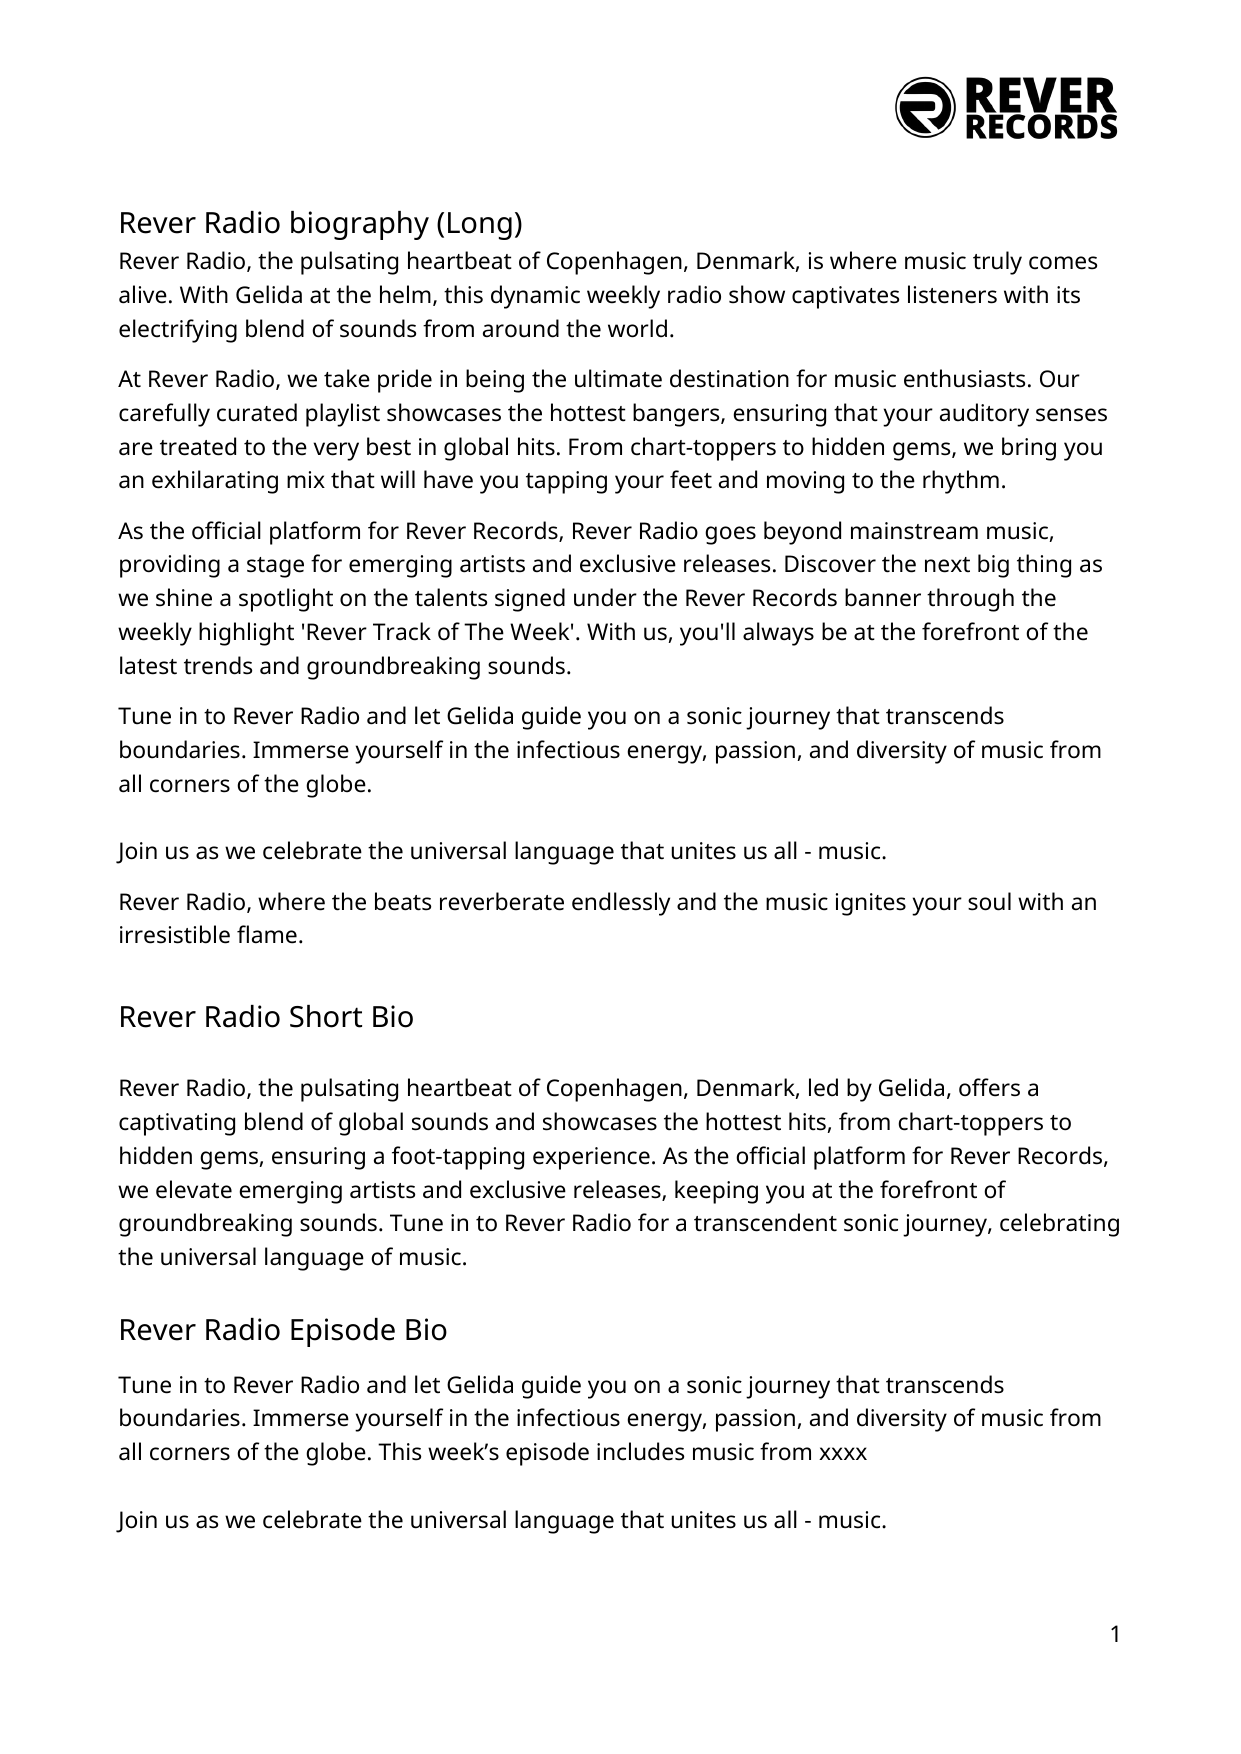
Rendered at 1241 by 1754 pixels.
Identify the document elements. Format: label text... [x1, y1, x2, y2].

text At Rever Radio, we take pride in being the ultimate destination for music enthusiasts. Our carefully curated playlist showcases the hottest bangers, ensuring that your auditory senses are treated to the very best in global hits. From chart-toppers to hidden gems, we bring you an exhilarating mix that will have you tapping your feet and moving to the rhythm. [118, 363, 1122, 495]
picture [890, 73, 1123, 141]
text Tune in to Rever Radio and let Gelida guide you on a sonic journey that transcends boundaries. Immerse yourself in the infectious energy, passion, and diversity of music from all corners of the globe. Join us as we celebrate the universal language that unites us all - music. [118, 700, 1122, 866]
text As the official platform for Rever Records, Rever Radio goes beyond mainstream music, providing a stage for emerging artists and exclusive releases. Discover the next big thing as we shine a spotlight on the talents signed under the Rever Records banner through the weekly highlight 'Rever Track of The Week'. With us, you'll always be at the forefront of the latest trends and groundbreaking sounds. [118, 514, 1122, 681]
text Tune in to Rever Radio and let Gelida guide you on a sonic journey that transcends boundaries. Immerse yourself in the infectious energy, passion, and diversity of music from all corners of the globe. This week’s episode includes music from xxxx Join us as we celebrate the universal language that unites us all - music. [118, 1369, 1122, 1535]
text Rever Radio, the pulsating heartbeat of Copenhagen, Denmark, is where music truly comes alive. With Gelida at the helm, this dynamic weekly radio show captivates listeners with its electrifying blend of sounds from around the world. [118, 245, 1122, 344]
text Rever Radio, where the beats reverberate endlessly and the music ignites your soul with an irresistible flame. Rever Radio Short Bio Rever Radio, the pulsating heartbeat of Copenhagen, Denmark, led by Gelida, offers a captivating blend of global sounds and showcases the hottest hits, from chart-toppers to hidden gems, ensuring a foot-tapping experience. As the official platform for Rever Records, we elevate emerging artists and exclusive releases, keeping you at the forefront of groundbreaking sounds. Tune in to Rever Radio for a transcendent sonic journey, celebrating the universal language of music. Rever Radio Episode Bio [118, 885, 1122, 1349]
subtitle Rever Radio biography (Long) [118, 202, 1122, 242]
